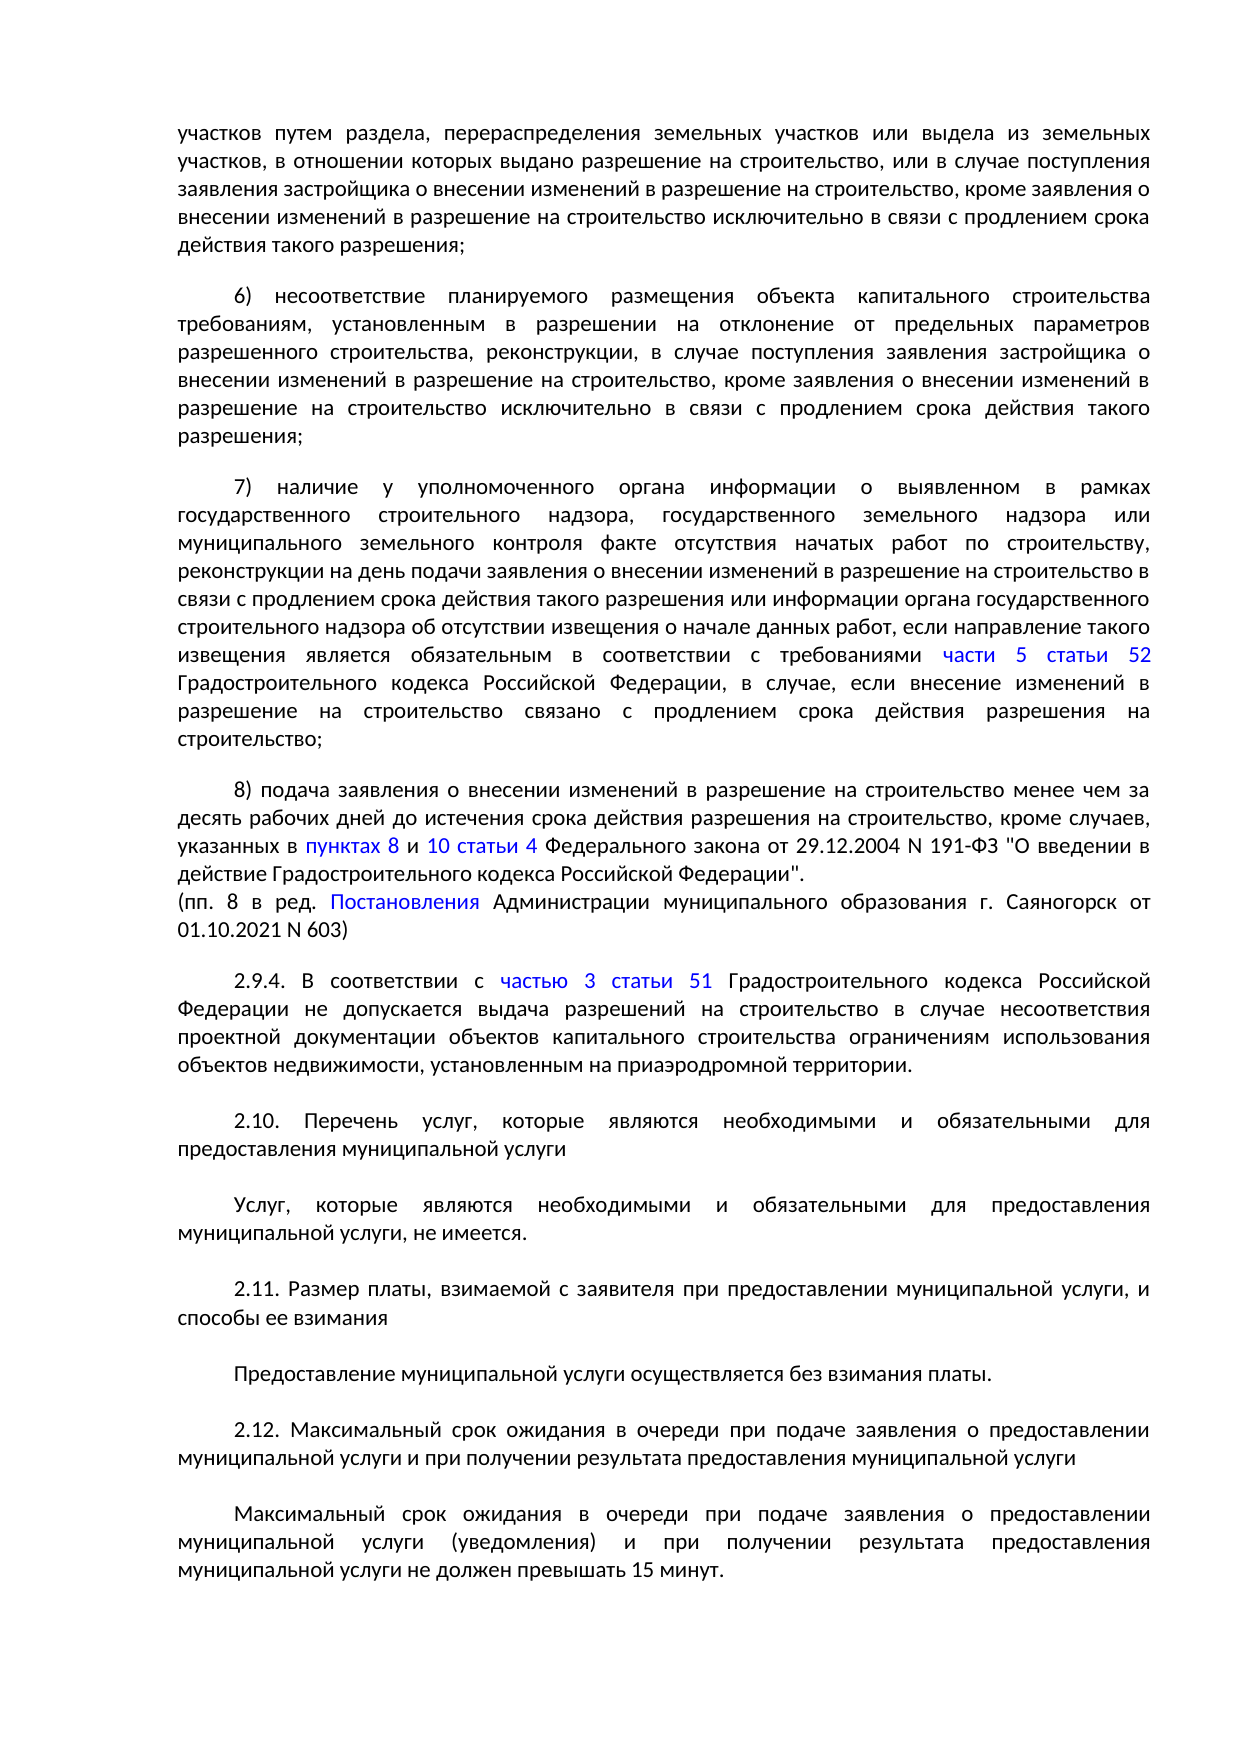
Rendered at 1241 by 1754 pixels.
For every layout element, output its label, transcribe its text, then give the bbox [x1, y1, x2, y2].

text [177, 118, 1152, 258]
text 6) несоответствие планируемого размещения объекта капитального строительства требованиям, установленным в разрешении на отклонение от предельных параметров разрешенного строительства, реконструкции, в случае поступления заявления застройщика о внесении изменений в разрешение на строительство, кроме заявления о внесении изменений в разрешение на строительство исключительно в связи с продлением срока действия такого разрешения; [177, 281, 1152, 449]
text Услуг, которые являются необходимыми и обязательными для предоставления муниципальной услуги, не имеется. [177, 1191, 1152, 1247]
text Предоставление муниципальной услуги осуществляется без взимания платы. [177, 1359, 1152, 1387]
text 7) наличие у уполномоченного органа информации о выявленном в рамках государственного строительного надзора, государственного земельного надзора или муниципального земельного контроля факте отсутствия начатых работ по строительству, реконструкции на день подачи заявления о внесении изменений в разрешение на строительство в связи с продлением срока действия такого разрешения или информации органа государственного строительного надзора об отсутствии извещения о начале данных работ, если направление такого извещения является обязательным в соответствии с требованиями части 5 статьи 52 Градостроительного кодекса Российской Федерации, в случае, если внесение изменений в разрешение на строительство связано с продлением срока действия разрешения на строительство; [177, 472, 1152, 752]
text 2.12. Максимальный срок ожидания в очереди при подаче заявления о предоставлении муниципальной услуги и при получении результата предоставления муниципальной услуги [177, 1415, 1152, 1471]
text (пп. 8 в ред. Постановления Администрации муниципального образования г. Саяногорск от 01.10.2021 N 603) [177, 887, 1152, 943]
text 2.10. Перечень услуг, которые являются необходимыми и обязательными для предоставления муниципальной услуги [177, 1106, 1152, 1162]
text 8) подача заявления о внесении изменений в разрешение на строительство менее чем за десять рабочих дней до истечения срока действия разрешения на строительство, кроме случаев, указанных в пунктах 8 и 10 статьи 4 Федерального закона от 29.12.2004 N 191-ФЗ "О введении в действие Градостроительного кодекса Российской Федерации". [177, 775, 1152, 887]
text 2.9.4. В соответствии с частью 3 статьи 51 Градостроительного кодекса Российской Федерации не допускается выдача разрешений на строительство в случае несоответствия проектной документации объектов капитального строительства ограничениям использования объектов недвижимости, установленным на приаэродромной территории. [177, 966, 1152, 1078]
text 2.11. Размер платы, взимаемой с заявителя при предоставлении муниципальной услуги, и способы ее взимания [177, 1274, 1152, 1331]
text Максимальный срок ожидания в очереди при подаче заявления о предоставлении муниципальной услуги (уведомления) и при получении результата предоставления муниципальной услуги не должен превышать 15 минут. [177, 1499, 1152, 1583]
